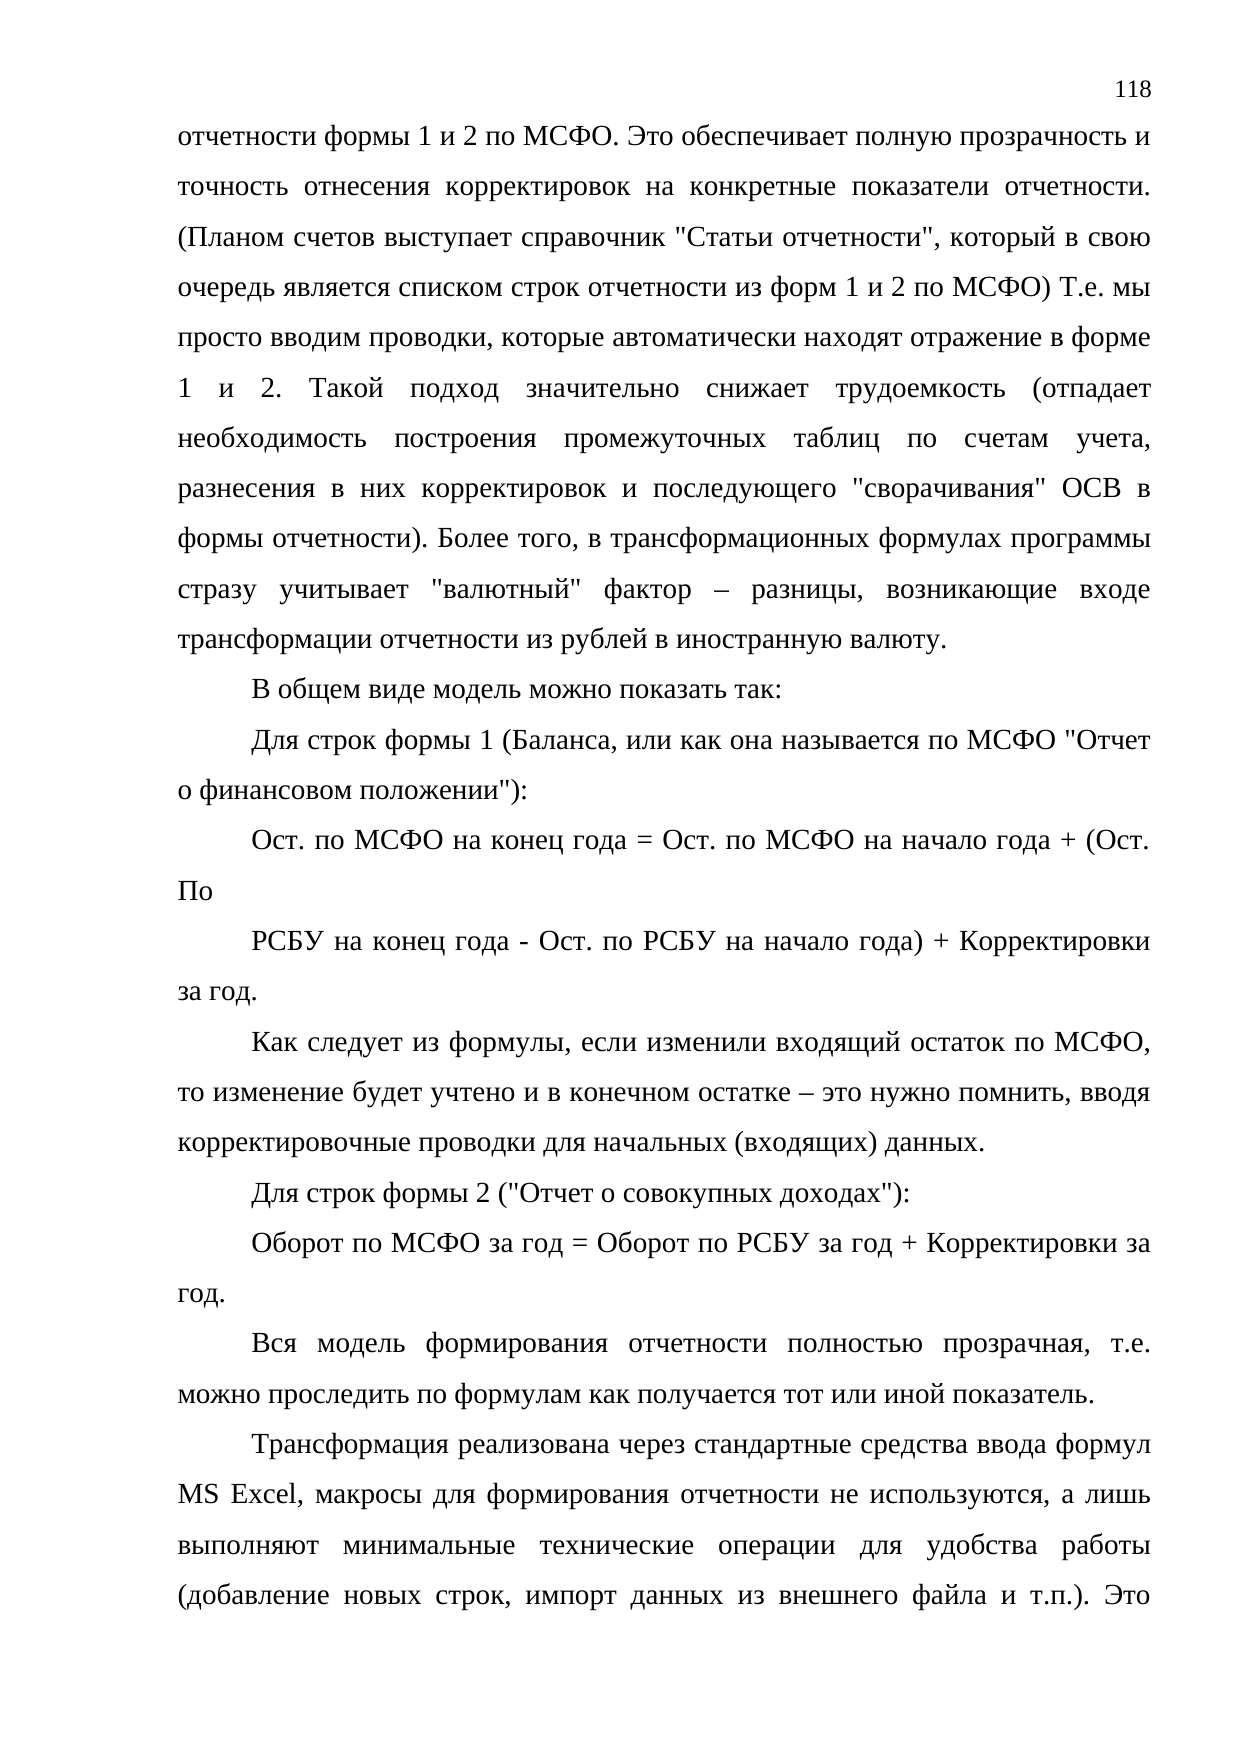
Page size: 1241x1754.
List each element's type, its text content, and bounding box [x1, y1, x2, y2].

text Вся модель формирования отчетности полностью прозрачная, т.е. можно проследить по формулам как получается тот или иной показатель. [177, 1326, 1152, 1409]
text РСБУ на конец года - Ост. по РСБУ на начало года) + Корректировки за год. [177, 923, 1152, 1007]
text Для строк формы 1 (Баланса, или как она называется по МСФО "Отчет о финансовом положении"): [177, 722, 1152, 806]
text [177, 1426, 1152, 1611]
text В общем виде модель можно показать так: [177, 672, 1152, 705]
text Ост. по МСФО на конец года = Ост. по МСФО на начало года + (Ост. По [177, 822, 1152, 906]
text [177, 118, 1152, 655]
text Оборот по МСФО за год = Оборот по РСБУ за год + Корректировки за год. [177, 1225, 1152, 1309]
text Как следует из формулы, если изменили входящий остаток по МСФО, то изменение будет учтено и в конечном остатке – это нужно помнить, вводя корректировочные проводки для начальных (входящих) данных. [177, 1024, 1152, 1158]
text Для строк формы 2 ("Отчет о совокупных доходах"): [177, 1175, 1152, 1208]
